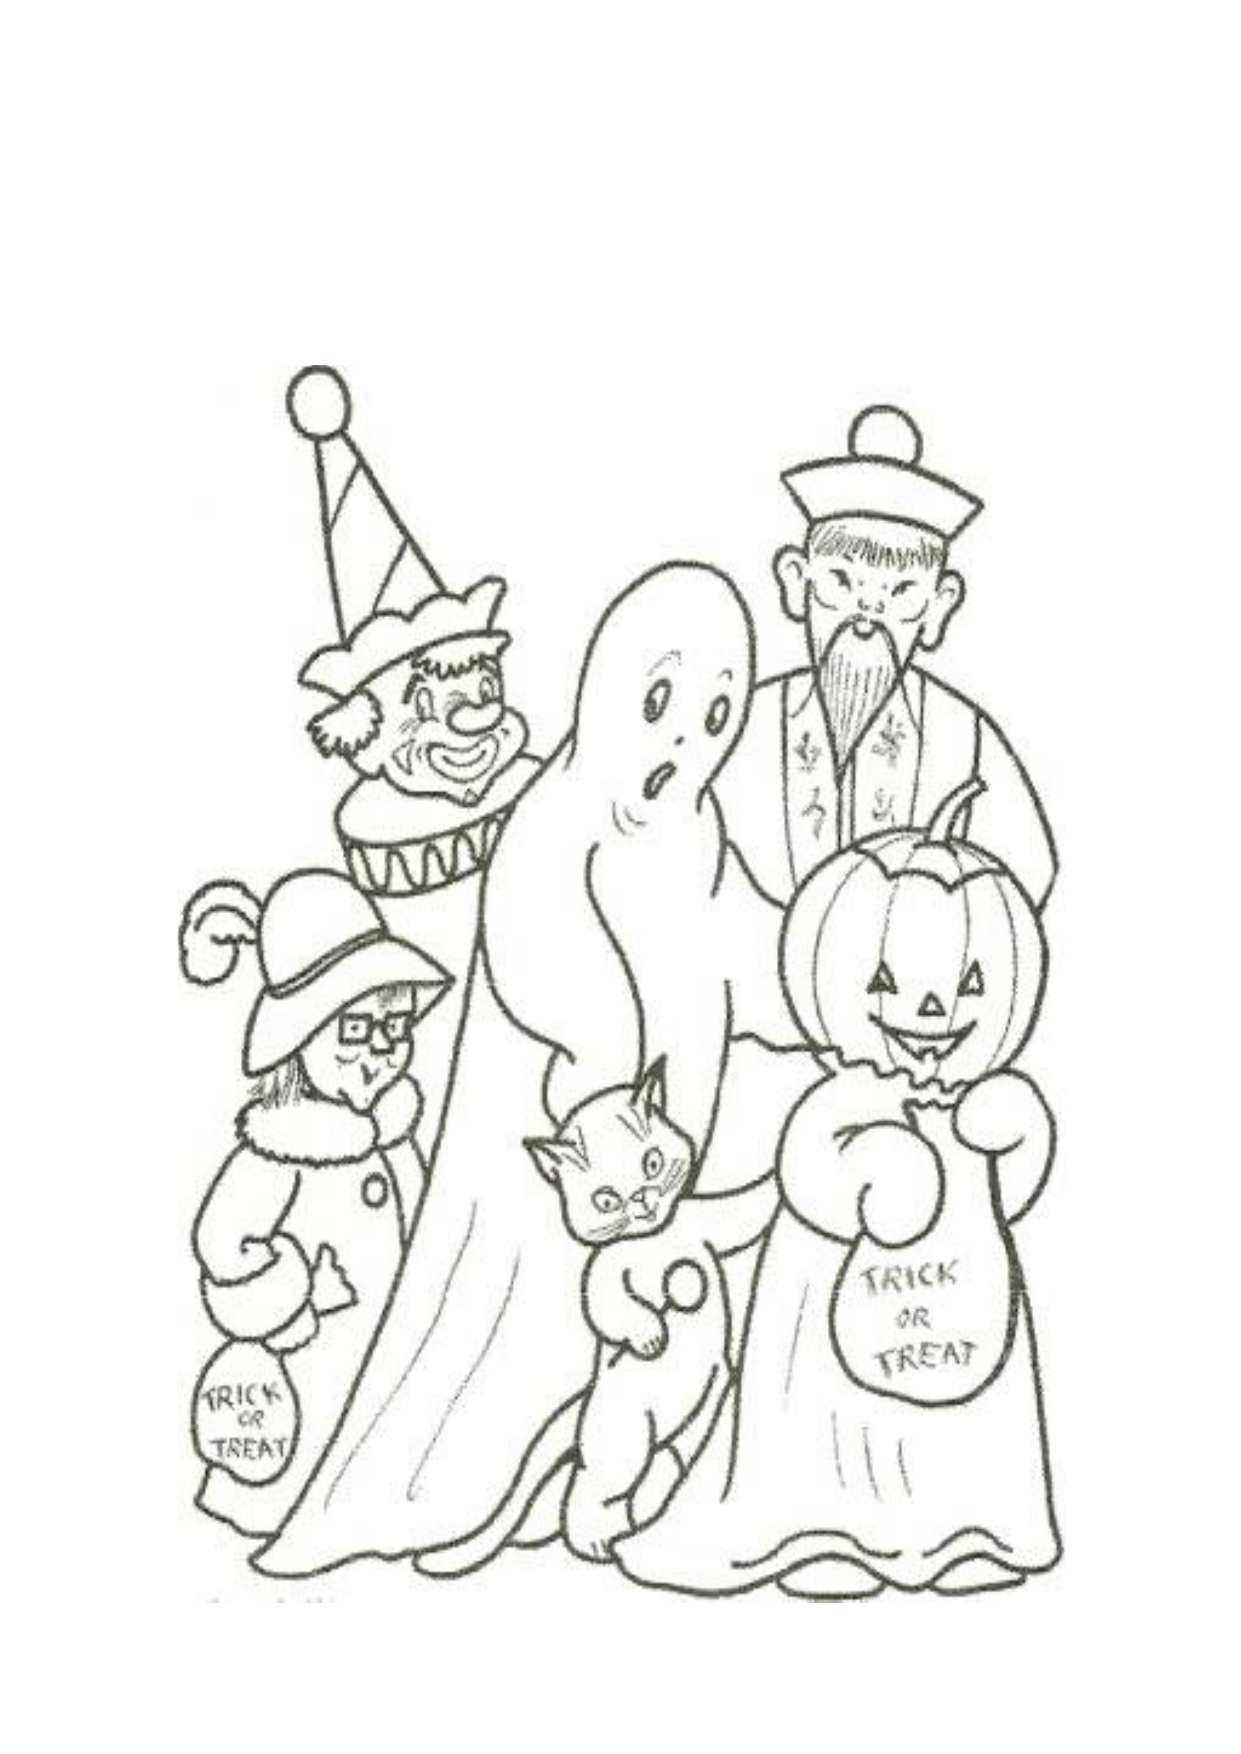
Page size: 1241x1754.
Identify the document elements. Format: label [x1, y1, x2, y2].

picture [177, 365, 1067, 1603]
